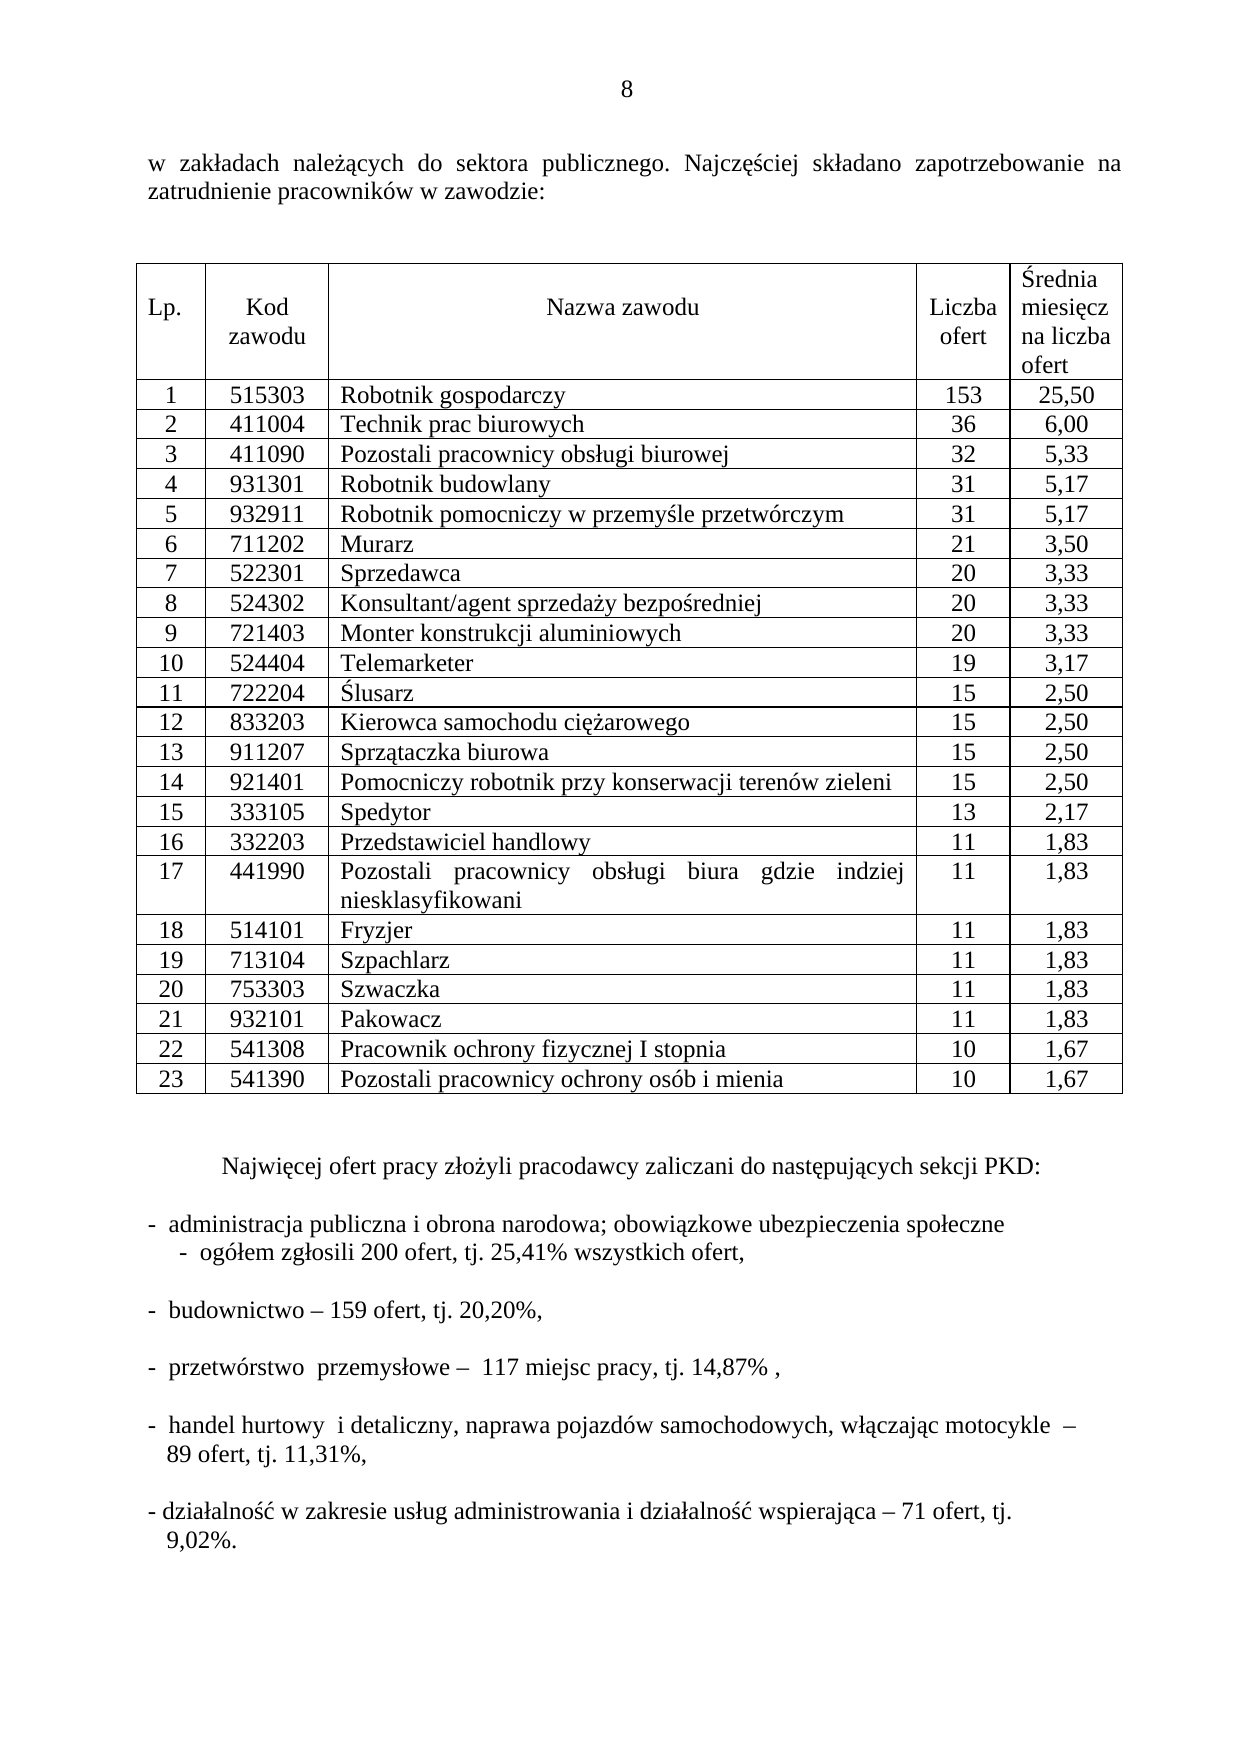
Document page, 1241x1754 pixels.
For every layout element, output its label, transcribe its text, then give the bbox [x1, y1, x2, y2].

text Najwięcej ofert pracy złożyli pracodawcy zaliczani do następujących sekcji PKD: [148, 1151, 1106, 1180]
table_cell 1,83 [1011, 945, 1122, 973]
table_header Średnia miesięczna liczba ofert [1011, 264, 1122, 379]
table_cell Fryzjer [329, 915, 916, 944]
table_cell 332203 [206, 827, 328, 855]
table_cell 541390 [206, 1064, 328, 1093]
table_cell Szpachlarz [329, 945, 916, 973]
table_cell Technik prac biurowych [329, 410, 916, 438]
table_cell 9 [137, 618, 205, 647]
text 9,02%. [148, 1525, 1106, 1554]
table_cell 411090 [206, 439, 328, 468]
table_cell 1,83 [1011, 856, 1122, 914]
table_cell 932101 [206, 1004, 328, 1033]
table_cell 1,83 [1011, 827, 1122, 855]
table_cell 921401 [206, 767, 328, 796]
text - budownictwo – 159 ofert, tj. 20,20%, [148, 1295, 1106, 1324]
table_cell 2,50 [1011, 708, 1122, 736]
table_cell 13 [917, 797, 1009, 826]
table_cell 19 [917, 648, 1009, 677]
text - handel hurtowy i detaliczny, naprawa pojazdów samochodowych, włączając motocykle – [148, 1410, 1106, 1439]
table_cell 15 [917, 767, 1009, 796]
table_cell Robotnik budowlany [329, 469, 916, 498]
table_cell Ślusarz [329, 678, 916, 706]
table_cell 2,50 [1011, 767, 1122, 796]
table_cell 333105 [206, 797, 328, 826]
table_cell 1,83 [1011, 1004, 1122, 1033]
table_cell 3 [137, 439, 205, 468]
table_cell Sprzedawca [329, 559, 916, 587]
table_cell 15 [137, 797, 205, 826]
table_cell 11 [917, 915, 1009, 944]
table_cell Konsultant/agent sprzedaży bezpośredniej [329, 588, 916, 617]
table_cell 15 [917, 678, 1009, 706]
table_cell 22 [137, 1034, 205, 1063]
table_cell Robotnik gospodarczy [329, 380, 916, 408]
table_cell 711202 [206, 529, 328, 557]
table_cell Spedytor [329, 797, 916, 826]
table_cell Szwaczka [329, 975, 916, 1003]
table_cell 11 [917, 945, 1009, 973]
table_cell 515303 [206, 380, 328, 408]
table_cell Kierowca samochodu ciężarowego [329, 708, 916, 736]
table_header Kod zawodu [206, 264, 328, 379]
table_cell 833203 [206, 708, 328, 736]
table_cell 14 [137, 767, 205, 796]
table_cell Przedstawiciel handlowy [329, 827, 916, 855]
table_cell Telemarketer [329, 648, 916, 677]
table_cell Pracownik ochrony fizycznej I stopnia [329, 1034, 916, 1063]
table_cell 23 [137, 1064, 205, 1093]
table_cell 16 [137, 827, 205, 855]
table_cell 11 [137, 678, 205, 706]
table_cell 10 [917, 1034, 1009, 1063]
table_cell 722204 [206, 678, 328, 706]
table_cell 2,17 [1011, 797, 1122, 826]
table_cell Pozostali pracownicy ochrony osób i mienia [329, 1064, 916, 1093]
table_cell 524404 [206, 648, 328, 677]
table_cell 2,50 [1011, 678, 1122, 706]
table_cell 411004 [206, 410, 328, 438]
table_cell 911207 [206, 737, 328, 766]
text - ogółem zgłosili 200 ofert, tj. 25,41% wszystkich ofert, [148, 1237, 1106, 1266]
table_cell 153 [917, 380, 1009, 408]
table_cell 25,50 [1011, 380, 1122, 408]
table_cell 20 [917, 618, 1009, 647]
table_cell 31 [917, 469, 1009, 498]
text - administracja publiczna i obrona narodowa; obowiązkowe ubezpieczenia społeczne [148, 1209, 1106, 1237]
table_header Nazwa zawodu [329, 264, 916, 379]
table_cell 441990 [206, 856, 328, 914]
table_cell 514101 [206, 915, 328, 944]
table_cell 721403 [206, 618, 328, 647]
table_cell Pakowacz [329, 1004, 916, 1033]
table_cell 3,33 [1011, 618, 1122, 647]
table_cell 15 [917, 708, 1009, 736]
table_cell 1 [137, 380, 205, 408]
table_cell 524302 [206, 588, 328, 617]
table_cell 3,17 [1011, 648, 1122, 677]
table_cell Robotnik pomocniczy w przemyśle przetwórczym [329, 499, 916, 528]
table_cell 21 [917, 529, 1009, 557]
table_cell 5 [137, 499, 205, 528]
table_cell 3,33 [1011, 588, 1122, 617]
table_header Liczba ofert [917, 264, 1009, 379]
table_cell 12 [137, 708, 205, 736]
table_cell Sprzątaczka biurowa [329, 737, 916, 766]
table_cell 1,83 [1011, 975, 1122, 1003]
table_cell 3,33 [1011, 559, 1122, 587]
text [148, 148, 1123, 205]
table_cell 541308 [206, 1034, 328, 1063]
text - przetwórstwo przemysłowe – 117 miejsc pracy, tj. 14,87% , [148, 1352, 1106, 1381]
table_cell 13 [137, 737, 205, 766]
table_header Lp. [137, 264, 205, 379]
table_cell 8 [137, 588, 205, 617]
text 89 ofert, tj. 11,31%, [148, 1439, 1106, 1467]
table_cell 20 [137, 975, 205, 1003]
table_cell 11 [917, 975, 1009, 1003]
table_cell 1,83 [1011, 915, 1122, 944]
table_cell 932911 [206, 499, 328, 528]
table_cell 6,00 [1011, 410, 1122, 438]
table_cell Pomocniczy robotnik przy konserwacji terenów zieleni [329, 767, 916, 796]
table_cell 36 [917, 410, 1009, 438]
table_cell 10 [917, 1064, 1009, 1093]
table_cell 5,17 [1011, 469, 1122, 498]
table_cell 21 [137, 1004, 205, 1033]
table_cell 20 [917, 588, 1009, 617]
table_cell 10 [137, 648, 205, 677]
table_cell 20 [917, 559, 1009, 587]
table_cell Monter konstrukcji aluminiowych [329, 618, 916, 647]
table_cell 31 [917, 499, 1009, 528]
table_cell 5,33 [1011, 439, 1122, 468]
table_cell 11 [917, 827, 1009, 855]
table_cell 11 [917, 1004, 1009, 1033]
table_cell 1,67 [1011, 1064, 1122, 1093]
table_cell 6 [137, 529, 205, 557]
table_cell 713104 [206, 945, 328, 973]
table_cell 931301 [206, 469, 328, 498]
table_cell 32 [917, 439, 1009, 468]
text - działalność w zakresie usług administrowania i działalność wspierająca – 71 ofert, tj. [148, 1496, 1106, 1525]
table_cell 11 [917, 856, 1009, 914]
table_cell 3,50 [1011, 529, 1122, 557]
table_cell 4 [137, 469, 205, 498]
table_cell 18 [137, 915, 205, 944]
table_cell Murarz [329, 529, 916, 557]
table_cell Pozostali pracownicy obsługi biura gdzie indziej niesklasyfikowani [329, 856, 916, 914]
table_cell 753303 [206, 975, 328, 1003]
table_cell 17 [137, 856, 205, 914]
table_cell 2 [137, 410, 205, 438]
table_cell 2,50 [1011, 737, 1122, 766]
table_cell 1,67 [1011, 1034, 1122, 1063]
table_cell 522301 [206, 559, 328, 587]
table_cell 5,17 [1011, 499, 1122, 528]
table_cell 15 [917, 737, 1009, 766]
table_cell 19 [137, 945, 205, 973]
table_cell 7 [137, 559, 205, 587]
table_cell Pozostali pracownicy obsługi biurowej [329, 439, 916, 468]
